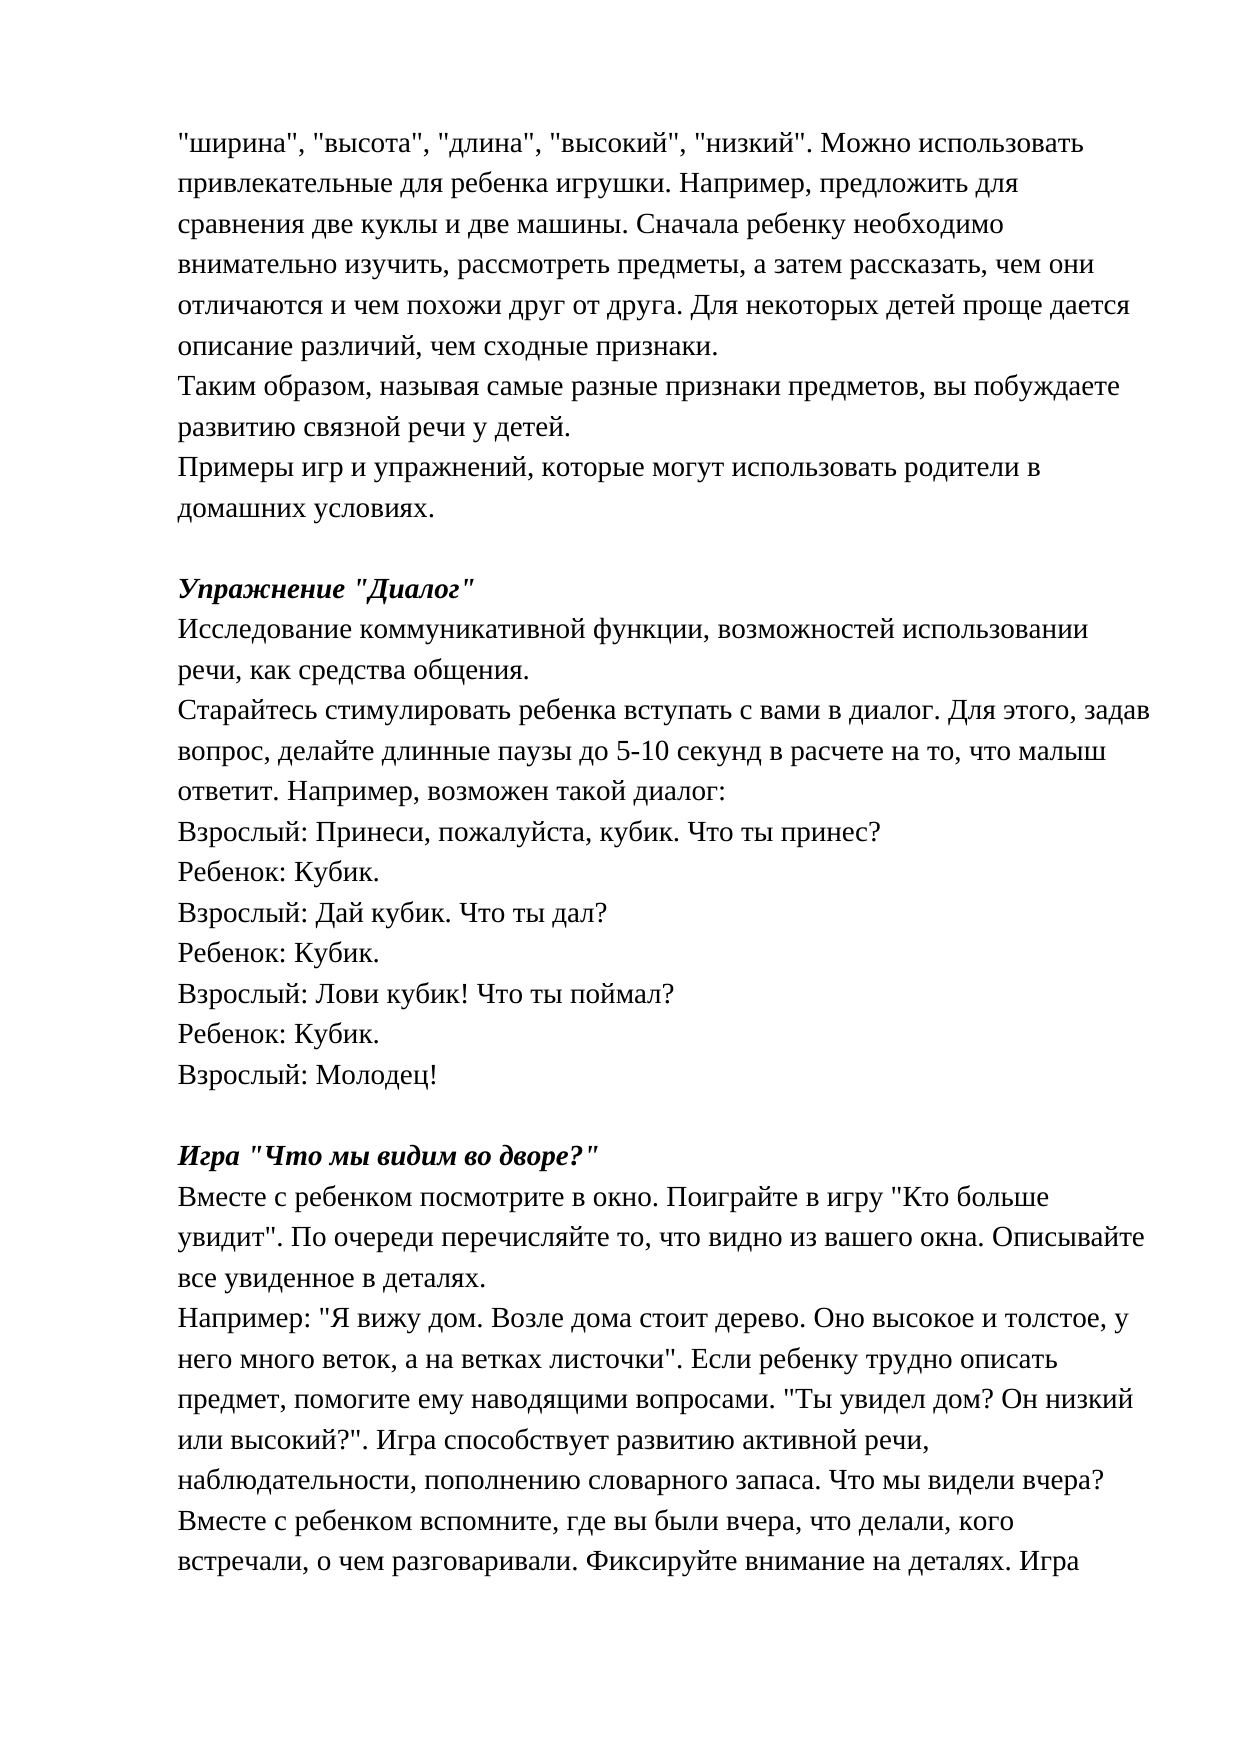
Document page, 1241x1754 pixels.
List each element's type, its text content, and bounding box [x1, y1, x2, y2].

text Упражнение "Диалог" [177, 564, 1152, 604]
text Например: "Я вижу дом. Возле дома стоит дерево. Оно высокое и толстое, у него много веток, а на ветках листочки". Если ребенку трудно описать предмет, помогите ему наводящими вопросами. "Ты увидел дом? Он низкий или высокий?". Игра способствует развитию активной речи, наблюдательности, пополнению словарного запаса. Что мы видели вчера? [177, 1293, 1152, 1496]
text Ребенок: Кубик. [177, 928, 1152, 969]
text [177, 118, 1152, 361]
text Взрослый: Принеси, пожалуйста, кубик. Что ты принес? [177, 807, 1152, 847]
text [177, 1496, 1152, 1577]
text Игра "Что мы видим во дворе?" [177, 1131, 1152, 1172]
text Примеры игр и упражнений, которые могут использовать родители в домашних условиях. [177, 442, 1152, 523]
text Взрослый: Молодец! [177, 1050, 1152, 1091]
text Старайтесь стимулировать ребенка вступать с вами в диалог. Для этого, задав вопрос, делайте длинные паузы до 5-10 секунд в расчете на то, что малыш ответит. Например, возможен такой диалог: [177, 685, 1152, 807]
text Таким образом, называя самые разные признаки предметов, вы побуждаете развитию связной речи у детей. [177, 361, 1152, 442]
text Ребенок: Кубик. [177, 847, 1152, 888]
text Вместе с ребенком посмотрите в окно. Поиграйте в игру "Кто больше увидит". По очереди перечисляйте то, что видно из вашего окна. Описывайте все увиденное в деталях. [177, 1172, 1152, 1293]
text Взрослый: Дай кубик. Что ты дал? [177, 888, 1152, 928]
text Ребенок: Кубик. [177, 1009, 1152, 1050]
text Исследование коммуникативной функции, возможностей использовании речи, как средства общения. [177, 604, 1152, 685]
text Взрослый: Лови кубик! Что ты поймал? [177, 969, 1152, 1009]
